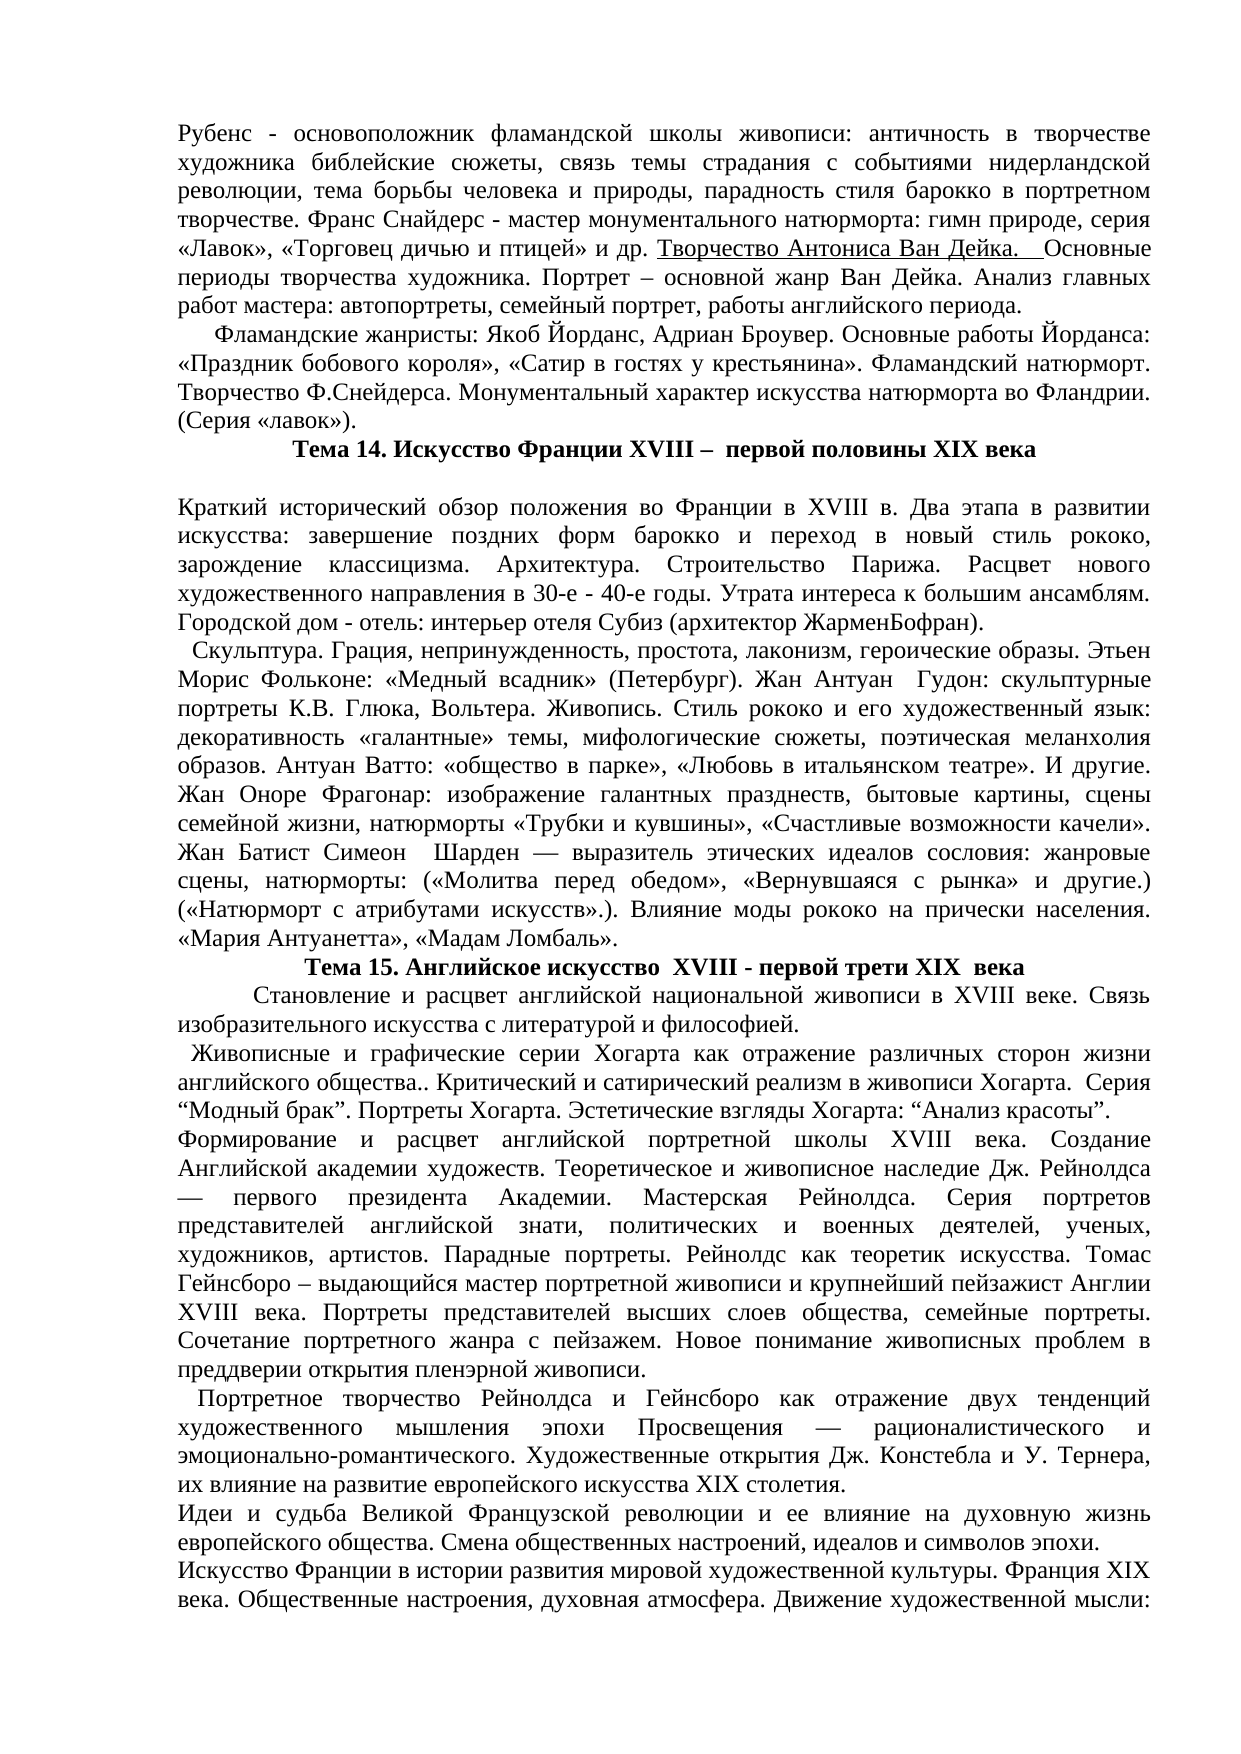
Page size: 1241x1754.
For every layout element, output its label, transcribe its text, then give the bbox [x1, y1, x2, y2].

text Фламандские жанристы: Якоб Йорданс, Адриан Броувер. Основные работы Йорданса: «Праздник бобового короля», «Сатир в гостях у крестьянина». Фламандский натюрморт. Творчество Ф.Снейдерса. Монументальный характер искусства натюрморта во Фландрии. (Серия «лавок»). [177, 319, 1152, 434]
text Живописные и графические серии Хогарта как отражение различных сторон жизни английского общества.. Критический и сатирический реализм в живописи Хогарта. Серия “Модный брак”. Портреты Хогарта. Эстетические взгляды Хогарта: “Анализ красоты”. [177, 1038, 1152, 1124]
text Формирование и расцвет английской портретной школы XVIII века. Создание Английской академии художеств. Теоретическое и живописное наследие Дж. Рейнолдса — первого президента Академии. Мастерская Рейнолдса. Серия портретов представителей английской знати, политических и военных деятелей, ученых, художников, артистов. Парадные портреты. Рейнолдс как теоретик искусства. Томас Гейнсборо – выдающийся мастер портретной живописи и крупнейший пейзажист Англии XVIII века. Портреты представителей высших слоев общества, семейные портреты. Сочетание портретного жанра с пейзажем. Новое понимание живописных проблем в преддверии открытия пленэрной живописи. [177, 1124, 1152, 1383]
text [177, 1556, 1152, 1613]
text Становление и расцвет английской национальной живописи в XVIII веке. Связь изобразительного искусства с литературой и философией. [177, 981, 1152, 1038]
text Портретное творчество Рейнолдса и Гейнсборо как отражение двух тенденций художественного мышления эпохи Просвещения — рационалистического и эмоционально-романтического. Художественные открытия Дж. Констебла и У. Тернера, их влияние на развитие европейского искусства XIX столетия. [177, 1383, 1152, 1498]
text Краткий исторический обзор положения во Франции в XVIII в. Два этапа в развитии искусства: завершение поздних форм барокко и переход в новый стиль рококо, зарождение классицизма. Архитектура. Строительство Парижа. Расцвет нового художественного направления в 30-е - 40-е годы. Утрата интереса к большим ансамблям. Городской дом - отель: интерьер отеля Субиз (архитектор ЖарменБофран). [177, 492, 1152, 636]
text Тема 14. Искусство Франции XVIII – первой половины XIX века [177, 434, 1152, 463]
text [177, 118, 1152, 319]
text Идеи и судьба Великой Французской революции и ее влияние на духовную жизнь европейского общества. Смена общественных настроений, идеалов и символов эпохи. [177, 1498, 1152, 1556]
text Скульптура. Грация, непринужденность, простота, лаконизм, героические образы. Этьен Морис Фольконе: «Медный всадник» (Петербург). Жан Антуан Гудон: скульптурные портреты К.В. Глюка, Вольтера. Живопись. Стиль рококо и его художественный язык: декоративность «галантные» темы, мифологические сюжеты, поэтическая меланхолия образов. Антуан Ватто: «общество в парке», «Любовь в итальянском театре». И другие. Жан Оноре Фрагонар: изображение галантных празднеств, бытовые картины, сцены семейной жизни, натюрморты «Трубки и кувшины», «Счастливые возможности качели». Жан Батист Симеон Шарден — выразитель этических идеалов сословия: жанровые сцены, натюрморты: («Молитва перед обедом», «Вернувшаяся с рынка» и другие.)(«Натюрморт с атрибутами искусств».). Влияние моды рококо на прически населения. «Мария Антуанетта», «Мадам Ломбаль». [177, 636, 1152, 952]
text Тема 15. Английское искусство XVIII - первой трети XIX века [177, 952, 1152, 981]
